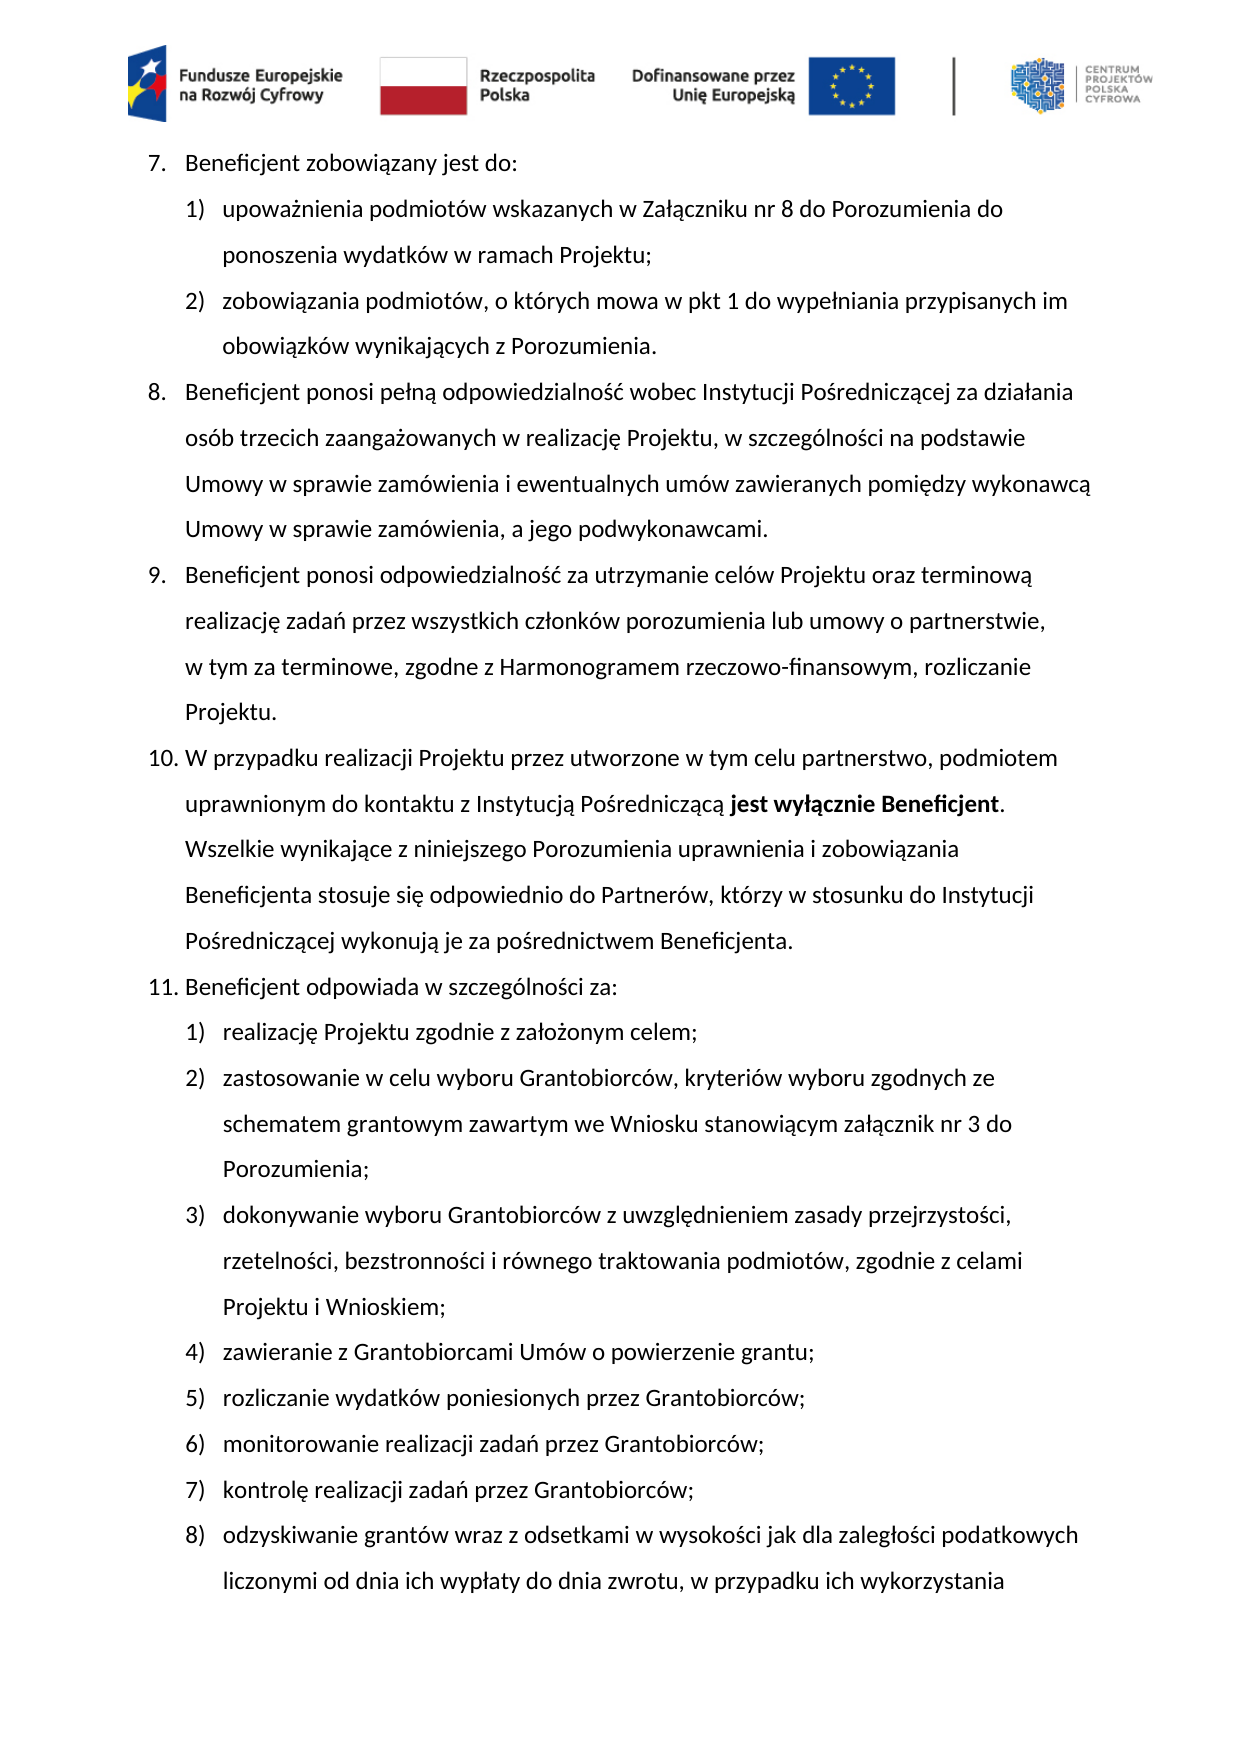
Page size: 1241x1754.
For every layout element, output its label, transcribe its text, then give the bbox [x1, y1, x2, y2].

list W przypadku realizacji Projektu przez utworzone w tym celu partnerstwo, podmiotem uprawnionym do kontaktu z Instytucją Pośredniczącą jest wyłącznie Beneficjent. Wszelkie wynikające z niniejszego Porozumienia uprawnienia i zobowiązania Beneficjenta stosuje się odpowiednio do Partnerów, którzy w stosunku do Instytucji Pośredniczącej wykonują je za pośrednictwem Beneficjenta. [148, 742, 1093, 956]
list zawieranie z Grantobiorcami Umów o powierzenie grantu; [185, 1337, 1093, 1367]
list Beneficjent zobowiązany jest do: [148, 148, 1093, 178]
list Beneficjent ponosi pełną odpowiedzialność wobec Instytucji Pośredniczącej za działania osób trzecich zaangażowanych w realizację Projektu, w szczególności na podstawie Umowy w sprawie zamówienia i ewentualnych umów zawieranych pomiędzy wykonawcą Umowy w sprawie zamówienia, a jego podwykonawcami. [148, 376, 1093, 544]
list upoważnienia podmiotów wskazanych w Załączniku nr 8 do Porozumienia do ponoszenia wydatków w ramach Projektu; [185, 193, 1093, 269]
list monitorowanie realizacji zadań przez Grantobiorców; [185, 1428, 1093, 1458]
list dokonywanie wyboru Grantobiorców z uwzględnieniem zasady przejrzystości, rzetelności, bezstronności i równego traktowania podmiotów, zgodnie z celami Projektu i Wnioskiem; [185, 1199, 1093, 1321]
list realizację Projektu zgodnie z założonym celem; [185, 1016, 1093, 1047]
list Beneficjent odpowiada w szczególności za: [148, 971, 1093, 1001]
list rozliczanie wydatków poniesionych przez Grantobiorców; [185, 1382, 1093, 1413]
picture [128, 45, 1153, 122]
list zastosowanie w celu wyboru Grantobiorców, kryteriów wyboru zgodnych ze schematem grantowym zawartym we Wniosku stanowiącym załącznik nr 3 do Porozumienia; [185, 1062, 1093, 1184]
list zobowiązania podmiotów, o których mowa w pkt 1 do wypełniania przypisanych im obowiązków wynikających z Porozumienia. [185, 285, 1093, 361]
list kontrolę realizacji zadań przez Grantobiorców; [185, 1474, 1093, 1504]
list Beneficjent ponosi odpowiedzialność za utrzymanie celów Projektu oraz terminową realizację zadań przez wszystkich członków porozumienia lub umowy o partnerstwie, w tym za terminowe, zgodne z Harmonogramem rzeczowo-finansowym, rozliczanie Projektu. [148, 559, 1093, 727]
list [185, 1519, 1093, 1596]
